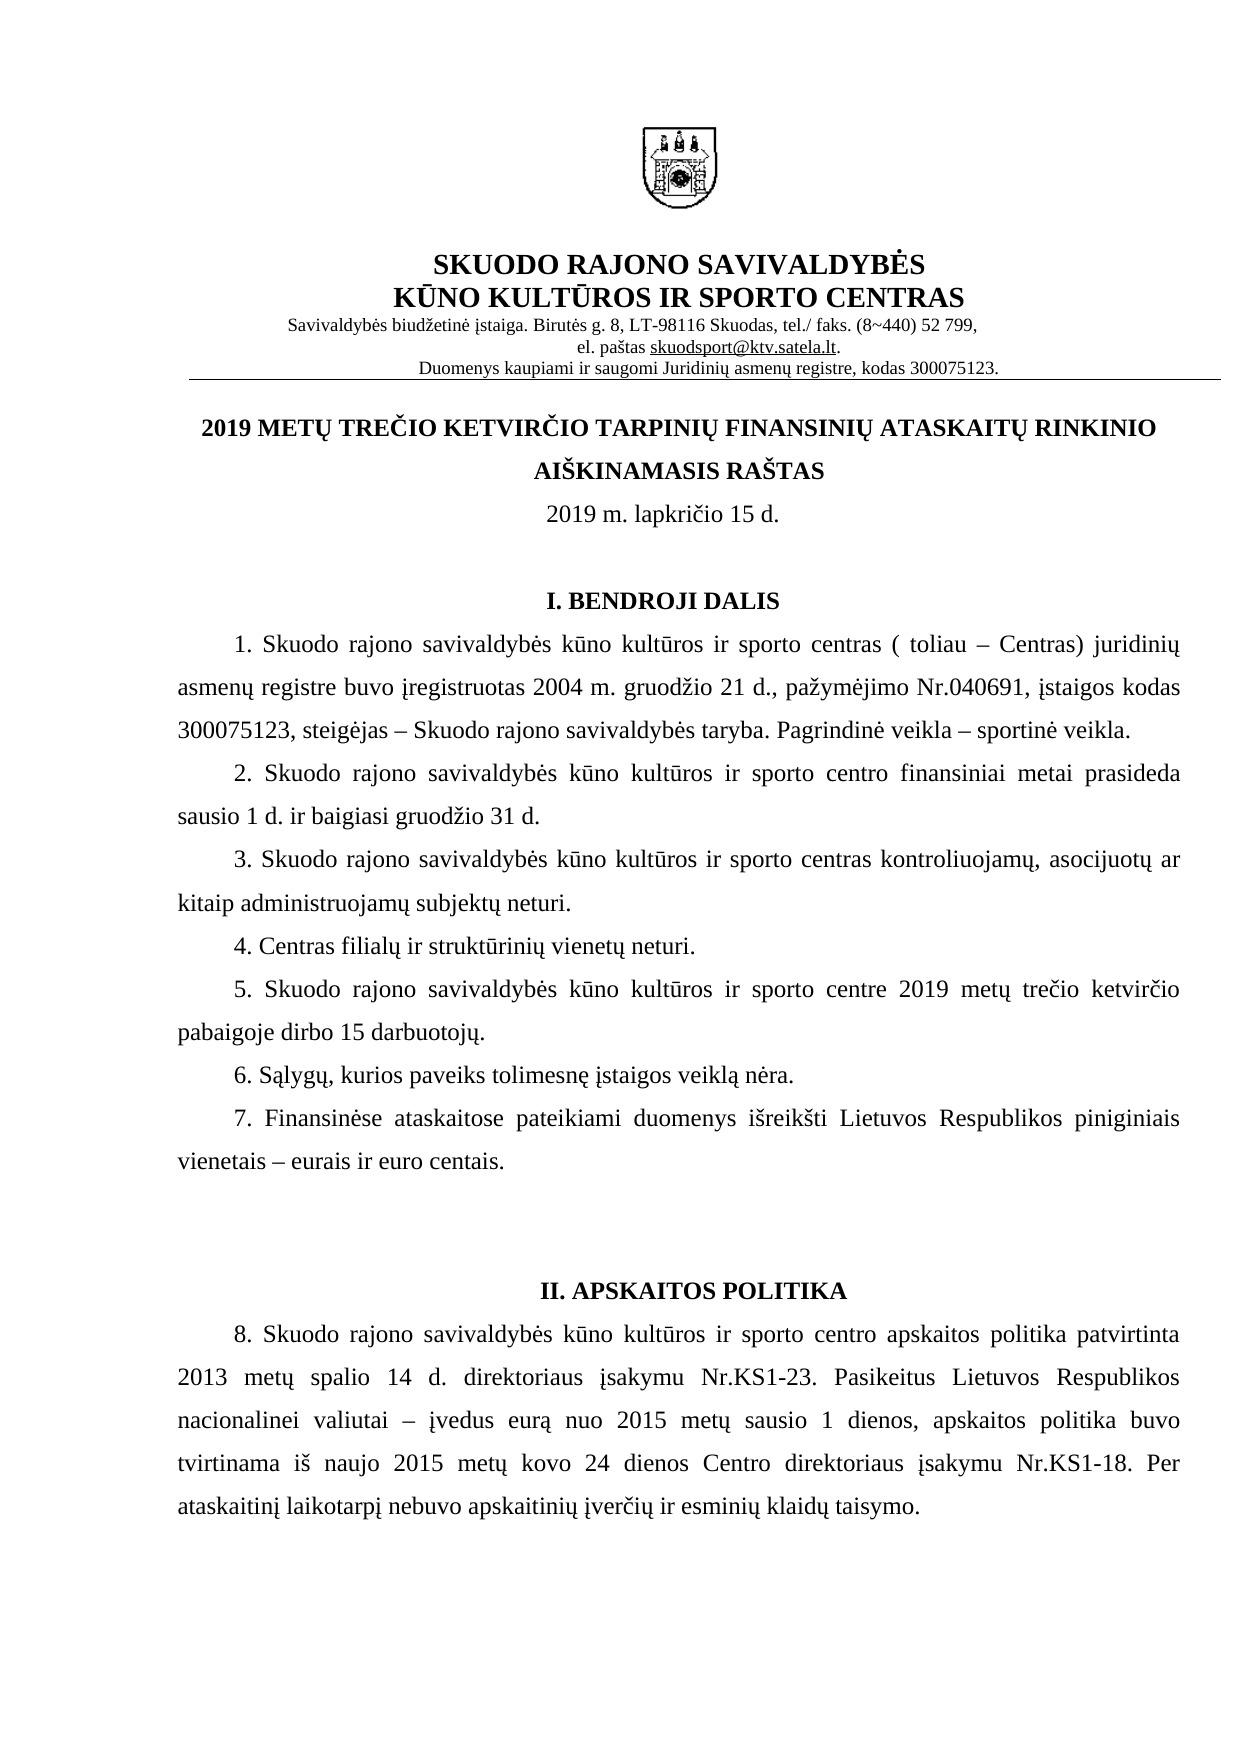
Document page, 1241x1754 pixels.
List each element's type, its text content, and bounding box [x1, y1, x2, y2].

text 4. Centras filialų ir struktūrinių vienetų neturi. [177, 931, 1181, 959]
text 2019 m. lapkričio 15 d. [177, 499, 1181, 528]
text I. BENDROJI DALIS [177, 586, 1181, 614]
text 8. Skuodo rajono savivaldybės kūno kultūros ir sporto centro apskaitos politika patvirtinta 2013 metų spalio 14 d. direktoriaus įsakymu Nr.KS1-23. Pasikeitus Lietuvos Respublikos nacionalinei valiutai – įvedus eurą nuo 2015 metų sausio 1 dienos, apskaitos politika buvo tvirtinama iš naujo 2015 metų kovo 24 dienos Centro direktoriaus įsakymu Nr.KS1-18. Per ataskaitinį laikotarpį nebuvo apskaitinių įverčių ir esminių klaidų taisymo. [177, 1319, 1181, 1520]
text SKUODO RAJONO SAVIVALDYBĖS [177, 247, 1181, 280]
text KŪNO KULTŪROS IR SPORTO CENTRAS [177, 280, 1181, 314]
text 5. Skuodo rajono savivaldybės kūno kultūros ir sporto centre 2019 metų trečio ketvirčio pabaigoje dirbo 15 darbuotojų. [177, 974, 1181, 1046]
text 1. Skuodo rajono savivaldybės kūno kultūros ir sporto centras ( toliau – Centras) juridinių asmenų registre buvo įregistruotas 2004 m. gruodžio 21 d., pažymėjimo Nr.040691, įstaigos kodas 300075123, steigėjas – Skuodo rajono savivaldybės taryba. Pagrindinė veikla – sportinė veikla. [177, 629, 1181, 744]
table_header Savivaldybės biudžetinė įstaiga. Birutės g. 8, LT-98116 Skuodas, tel./ faks. (8~440) 52 799, el. paštas skuodsport@ktv.satela.lt. Duomenys kaupiami ir saugomi Juridinių asmenų registre, kodas 300075123. [189, 314, 1221, 379]
text 3. Skuodo rajono savivaldybės kūno kultūros ir sporto centras kontroliuojamų, asocijuotų ar kitaip administruojamų subjektų neturi. [177, 844, 1181, 916]
text 6. Sąlygų, kurios paveiks tolimesnę įstaigos veiklą nėra. [177, 1060, 1181, 1089]
text II. APSKAITOS POLITIKA [177, 1276, 1181, 1304]
text 7. Finansinėse ataskaitose pateikiami duomenys išreikšti Lietuvos Respublikos piniginiais vienetais – eurais ir euro centais. [177, 1103, 1181, 1175]
text 2. Skuodo rajono savivaldybės kūno kultūros ir sporto centro finansiniai metai prasideda sausio 1 d. ir baigiasi gruodžio 31 d. [177, 758, 1181, 830]
text 2019 METŲ TREČIO KETVIRČIO TARPINIŲ FINANSINIŲ ATASKAITŲ RINKINIO AIŠKINAMASIS RAŠTAS [177, 413, 1181, 485]
